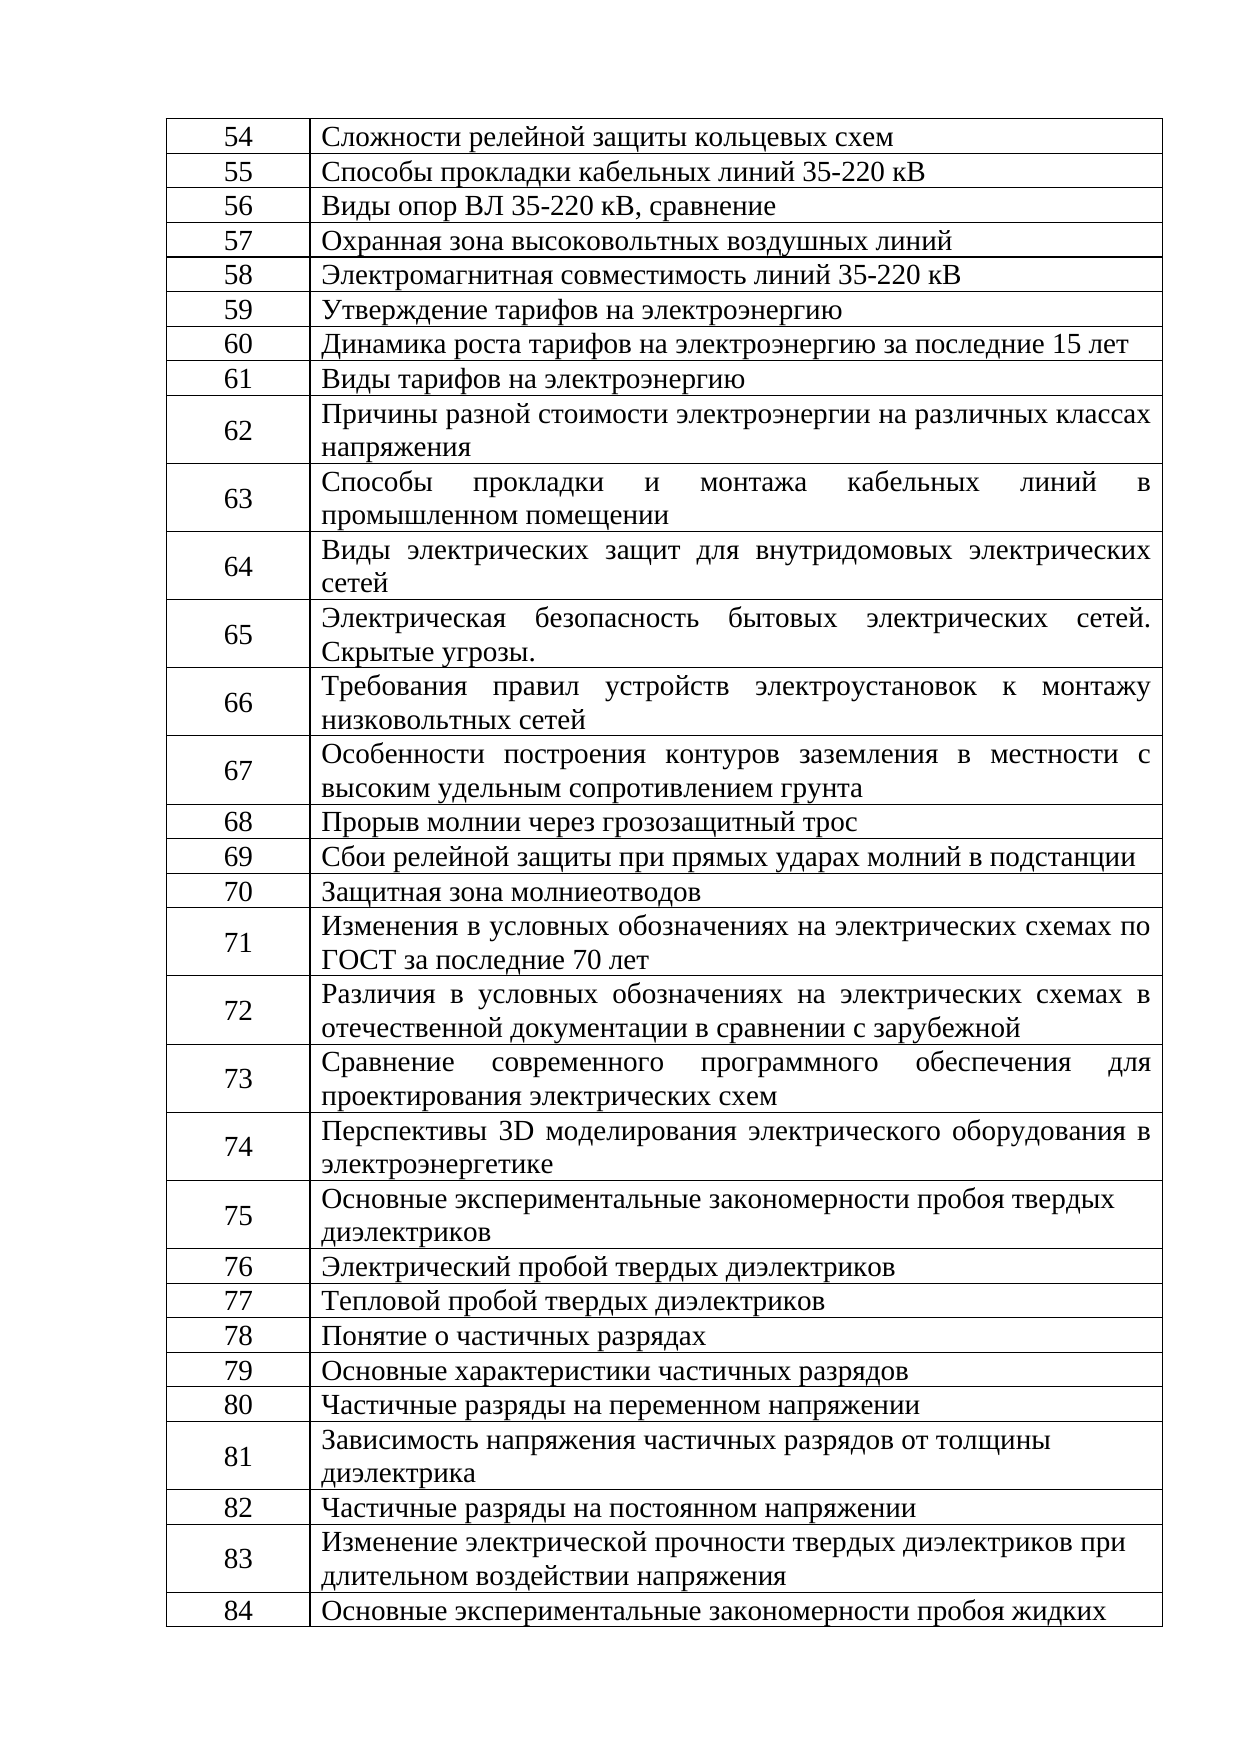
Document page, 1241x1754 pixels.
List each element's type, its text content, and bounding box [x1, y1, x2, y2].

table_cell Основные экспериментальные закономерности пробоя твердых диэлектриков [311, 1181, 1162, 1248]
table_cell 71 [167, 908, 309, 975]
table_cell Утверждение тарифов на электроэнергию [311, 292, 1162, 326]
table_cell Частичные разряды на переменном напряжении [311, 1387, 1162, 1421]
table_cell 58 [167, 258, 309, 291]
table_cell Способы прокладки кабельных линий 35-220 кВ [311, 154, 1162, 187]
table_cell Электрический пробой твердых диэлектриков [311, 1249, 1162, 1282]
table_cell 61 [167, 361, 309, 395]
table_cell 65 [167, 600, 309, 667]
table_cell Тепловой пробой твердых диэлектриков [311, 1284, 1162, 1317]
table_cell Перспективы 3D моделирования электрического оборудования в электроэнергетике [311, 1113, 1162, 1180]
table_cell Виды электрических защит для внутридомовых электрических сетей [311, 532, 1162, 599]
table_cell 70 [167, 874, 309, 907]
table_cell Сбои релейной защиты при прямых ударах молний в подстанции [311, 839, 1162, 873]
table_cell 76 [167, 1249, 309, 1282]
table_cell Зависимость напряжения частичных разрядов от толщины диэлектрика [311, 1422, 1162, 1489]
table_cell 83 [167, 1525, 309, 1592]
table_cell Электромагнитная совместимость линий 35-220 кВ [311, 258, 1162, 291]
table_cell 78 [167, 1318, 309, 1352]
table_cell Требования правил устройств электроустановок к монтажу низковольтных сетей [311, 668, 1162, 735]
table_cell Основные характеристики частичных разрядов [311, 1353, 1162, 1386]
table_cell Виды тарифов на электроэнергию [311, 361, 1162, 395]
table_cell 69 [167, 839, 309, 873]
table_cell 84 [167, 1593, 309, 1626]
table_cell 68 [167, 805, 309, 838]
table_cell 54 [167, 119, 309, 153]
table_cell Различия в условных обозначениях на электрических схемах в отечественной документации в сравнении с зарубежной [311, 976, 1162, 1043]
table_cell Охранная зона высоковольтных воздушных линий [311, 223, 1162, 256]
table_cell Защитная зона молниеотводов [311, 874, 1162, 907]
table_cell Динамика роста тарифов на электроэнергию за последние 15 лет [311, 327, 1162, 360]
table_cell 59 [167, 292, 309, 326]
table_cell 57 [167, 223, 309, 256]
table_cell 56 [167, 188, 309, 222]
table_cell Причины разной стоимости электроэнергии на различных классах напряжения [311, 396, 1162, 463]
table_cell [311, 1593, 1162, 1626]
table_cell 60 [167, 327, 309, 360]
table_cell 79 [167, 1353, 309, 1386]
table_cell Электрическая безопасность бытовых электрических сетей. Скрытые угрозы. [311, 600, 1162, 667]
table_cell 77 [167, 1284, 309, 1317]
table_cell 82 [167, 1490, 309, 1523]
table_cell 73 [167, 1045, 309, 1112]
table_cell Способы прокладки и монтажа кабельных линий в промышленном помещении [311, 464, 1162, 531]
table_cell 55 [167, 154, 309, 187]
table_cell Изменение электрической прочности твердых диэлектриков при длительном воздействии напряжения [311, 1525, 1162, 1592]
table_cell Частичные разряды на постоянном напряжении [311, 1490, 1162, 1523]
table_cell 81 [167, 1422, 309, 1489]
table_cell 62 [167, 396, 309, 463]
table_cell Особенности построения контуров заземления в местности с высоким удельным сопротивлением грунта [311, 736, 1162, 803]
table_cell 75 [167, 1181, 309, 1248]
table_cell 66 [167, 668, 309, 735]
table_cell 67 [167, 736, 309, 803]
table_cell Сложности релейной защиты кольцевых схем [311, 119, 1162, 153]
table_cell Виды опор ВЛ 35-220 кВ, сравнение [311, 188, 1162, 222]
table_cell 63 [167, 464, 309, 531]
table_cell 72 [167, 976, 309, 1043]
table_cell 74 [167, 1113, 309, 1180]
table_cell Прорыв молнии через грозозащитный трос [311, 805, 1162, 838]
table_cell Сравнение современного программного обеспечения для проектирования электрических схем [311, 1045, 1162, 1112]
table_cell Изменения в условных обозначениях на электрических схемах по ГОСТ за последние 70 лет [311, 908, 1162, 975]
table_cell 80 [167, 1387, 309, 1421]
table_cell Понятие о частичных разрядах [311, 1318, 1162, 1352]
table_cell 64 [167, 532, 309, 599]
